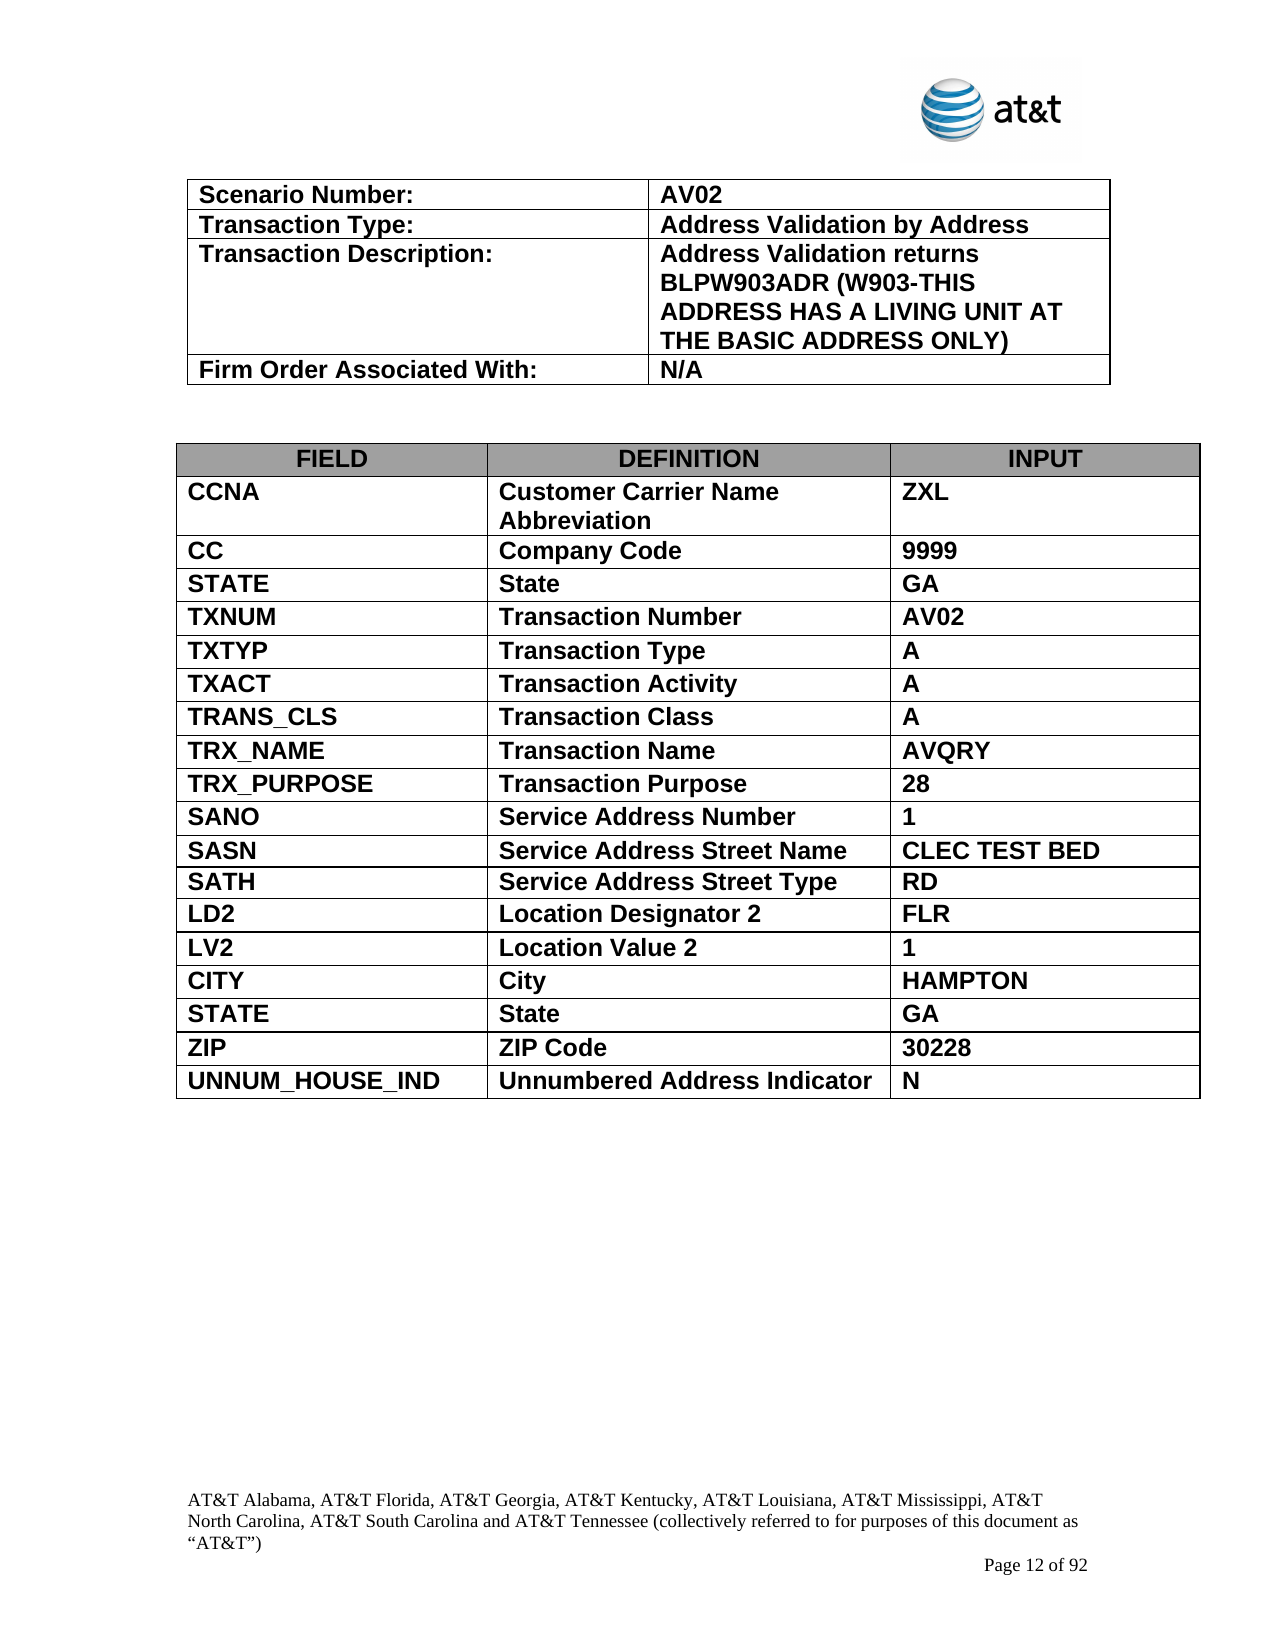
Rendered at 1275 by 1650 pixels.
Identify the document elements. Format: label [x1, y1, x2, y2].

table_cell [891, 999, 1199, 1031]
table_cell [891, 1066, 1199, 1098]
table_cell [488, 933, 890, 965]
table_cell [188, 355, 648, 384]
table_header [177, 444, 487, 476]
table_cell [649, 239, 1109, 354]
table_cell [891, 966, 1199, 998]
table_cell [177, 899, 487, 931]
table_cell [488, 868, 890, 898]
picture [900, 57, 1082, 163]
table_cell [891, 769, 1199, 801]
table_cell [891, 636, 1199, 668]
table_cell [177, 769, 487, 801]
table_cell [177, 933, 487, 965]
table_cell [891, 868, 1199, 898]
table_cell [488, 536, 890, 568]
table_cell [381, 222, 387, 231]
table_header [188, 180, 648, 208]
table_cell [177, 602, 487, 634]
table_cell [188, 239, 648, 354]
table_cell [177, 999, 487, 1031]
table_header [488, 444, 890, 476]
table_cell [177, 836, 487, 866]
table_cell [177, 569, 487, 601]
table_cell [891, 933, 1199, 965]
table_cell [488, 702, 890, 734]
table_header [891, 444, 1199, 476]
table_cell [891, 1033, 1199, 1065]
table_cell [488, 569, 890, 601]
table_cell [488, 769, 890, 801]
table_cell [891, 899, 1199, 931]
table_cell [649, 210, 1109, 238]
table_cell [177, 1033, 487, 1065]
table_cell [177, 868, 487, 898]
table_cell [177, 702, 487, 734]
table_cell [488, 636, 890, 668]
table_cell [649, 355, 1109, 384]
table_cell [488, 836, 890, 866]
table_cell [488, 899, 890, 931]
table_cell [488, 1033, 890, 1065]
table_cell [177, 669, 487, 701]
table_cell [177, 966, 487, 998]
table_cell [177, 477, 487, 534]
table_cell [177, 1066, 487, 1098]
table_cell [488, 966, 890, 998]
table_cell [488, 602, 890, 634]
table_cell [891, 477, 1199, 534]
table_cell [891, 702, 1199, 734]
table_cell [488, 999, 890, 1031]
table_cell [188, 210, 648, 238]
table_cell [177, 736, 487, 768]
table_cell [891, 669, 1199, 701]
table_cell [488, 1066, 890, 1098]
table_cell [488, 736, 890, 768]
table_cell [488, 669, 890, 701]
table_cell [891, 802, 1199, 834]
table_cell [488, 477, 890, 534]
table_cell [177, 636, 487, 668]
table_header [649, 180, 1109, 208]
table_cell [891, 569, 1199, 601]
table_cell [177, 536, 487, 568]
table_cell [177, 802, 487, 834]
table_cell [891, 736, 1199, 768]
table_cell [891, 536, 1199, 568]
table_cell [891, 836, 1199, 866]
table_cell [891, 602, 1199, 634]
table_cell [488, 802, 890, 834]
